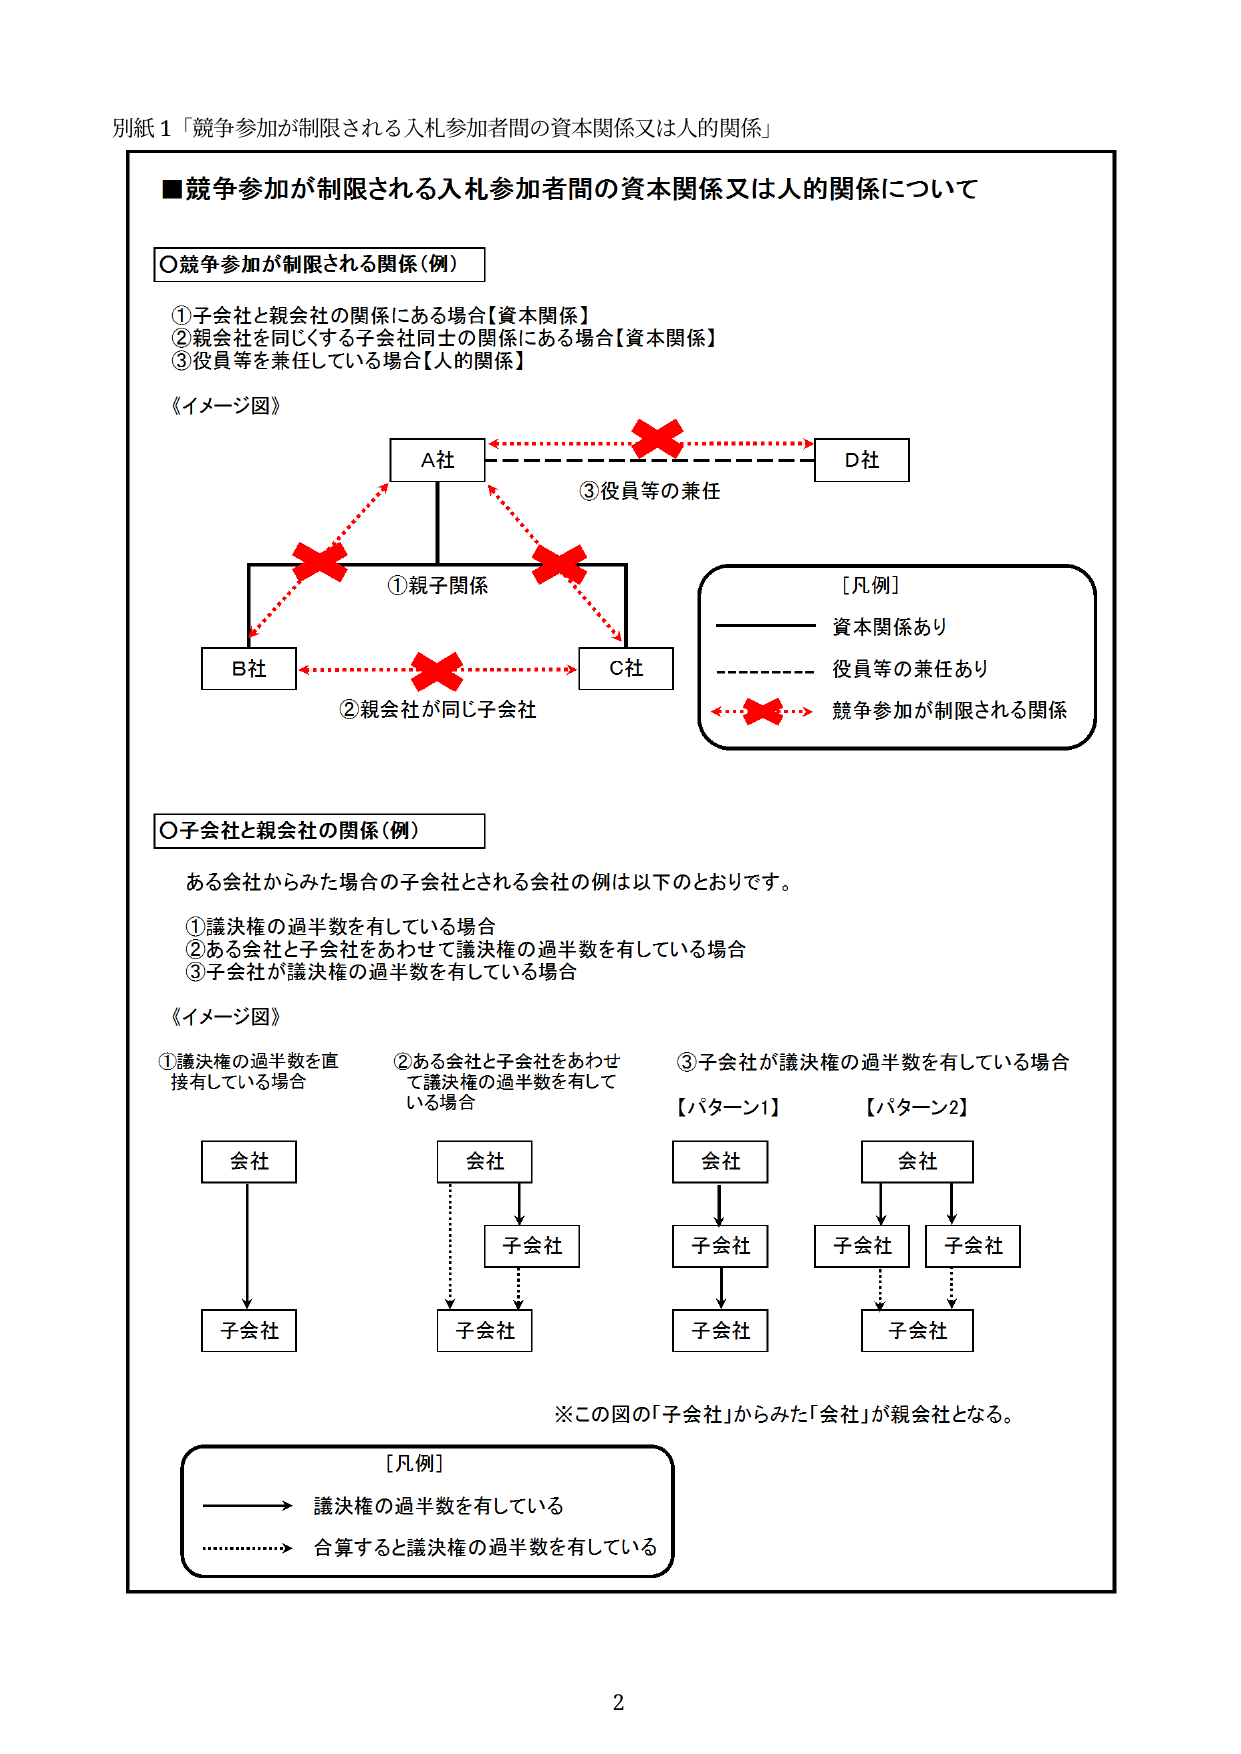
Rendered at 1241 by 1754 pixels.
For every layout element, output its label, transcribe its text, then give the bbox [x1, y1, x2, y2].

picture [115, 139, 1128, 1607]
text 別紙1「競争参加が制限される入札参加者間の資本関係又は人的関係」 [112, 108, 1125, 146]
